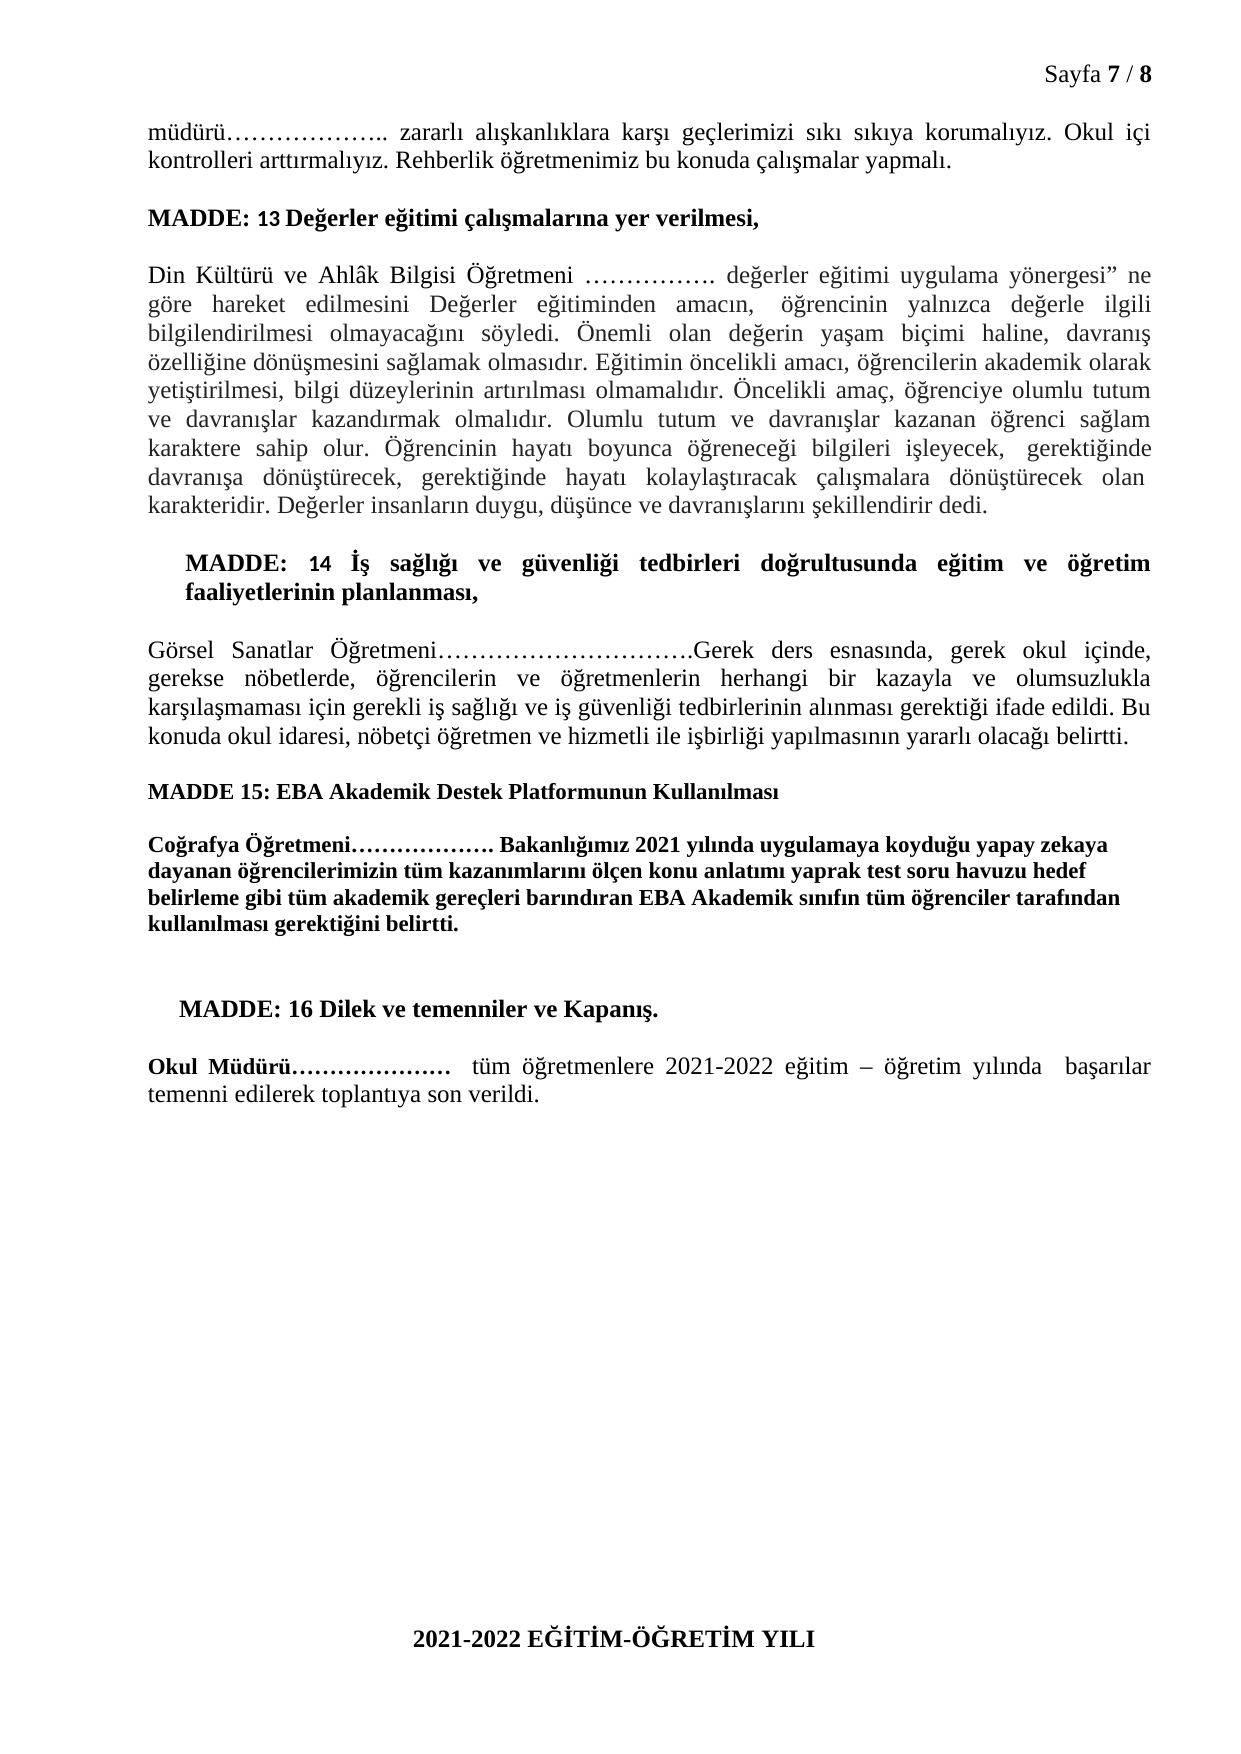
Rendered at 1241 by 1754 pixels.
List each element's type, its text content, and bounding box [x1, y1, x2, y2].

list Görsel Sanatlar Öğretmeni………………………….Gerek ders esnasında, gerek okul içinde, gerekse nöbetlerde, öğrencilerin ve öğretmenlerin herhangi bir kazayla ve olumsuzlukla karşılaşmaması için gerekli iş sağlığı ve iş güvenliği tedbirlerinin alınması gerektiği ifade edildi. Bu konuda okul idaresi, nöbetçi öğretmen ve hizmetli ile işbirliği yapılmasının yararlı olacağı belirtti. [148, 635, 1152, 750]
text MADDE: 16 Dilek ve temenniler ve Kapanış. [148, 994, 1152, 1023]
list MADDE: 14 İş sağlığı ve güvenliği tedbirleri doğrultusunda eğitim ve öğretim faaliyetlerinin planlanması, [185, 548, 1152, 606]
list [148, 117, 1152, 174]
list MADDE: 13 Değerler eğitimi çalışmalarına yer verilmesi, [148, 203, 1152, 232]
list Din Kültürü ve Ahlâk Bilgisi Öğretmeni ……………. değerler eğitimi uygulama yönergesi” ne göre hareket edilmesini Değerler eğitiminden amacın, öğrencinin yalnızca değerle ilgili bilgilendirilmesi olmayacağını söyledi. Önemli olan değerin yaşam biçimi haline, davranış özelliğine dönüşmesini sağlamak olmasıdır. Eğitimin öncelikli amacı, öğrencilerin akademik olarak yetiştirilmesi, bilgi düzeylerinin artırılması olmamalıdır. Öncelikli amaç, öğrenciye olumlu tutum ve davranışlar kazandırmak olmalıdır. Olumlu tutum ve davranışlar kazanan öğrenci sağlam karaktere sahip olur. Öğrencinin hayatı boyunca öğreneceği bilgileri işleyecek, gerektiğinde davranışa dönüştürecek, gerektiğinde hayatı kolaylaştıracak çalışmalara dönüştürecek olan karakteridir. Değerler insanların duygu, düşünce ve davranışlarını şekillendirir dedi. [148, 261, 1152, 519]
list Okul Müdürü………………… tüm öğretmenlere 2021-2022 eğitim – öğretim yılında başarılar temenni edilerek toplantıya son verildi. [148, 1051, 1152, 1108]
text MADDE 15: EBA Akademik Destek Platformunun Kullanılması [148, 778, 1152, 805]
text 2021-2022 EĞİTİM-ÖĞRETİM YILI [295, 1624, 1152, 1653]
text Coğrafya Öğretmeni………………. Bakanlığımız 2021 yılında uygulamaya koyduğu yapay zekaya dayanan öğrencilerimizin tüm kazanımlarını ölçen konu anlatımı yaprak test soru havuzu hedef belirleme gibi tüm akademik gereçleri barındıran EBA Akademik sınıfın tüm öğrenciler tarafından kullanılması gerektiğini belirtti. [148, 831, 1152, 937]
